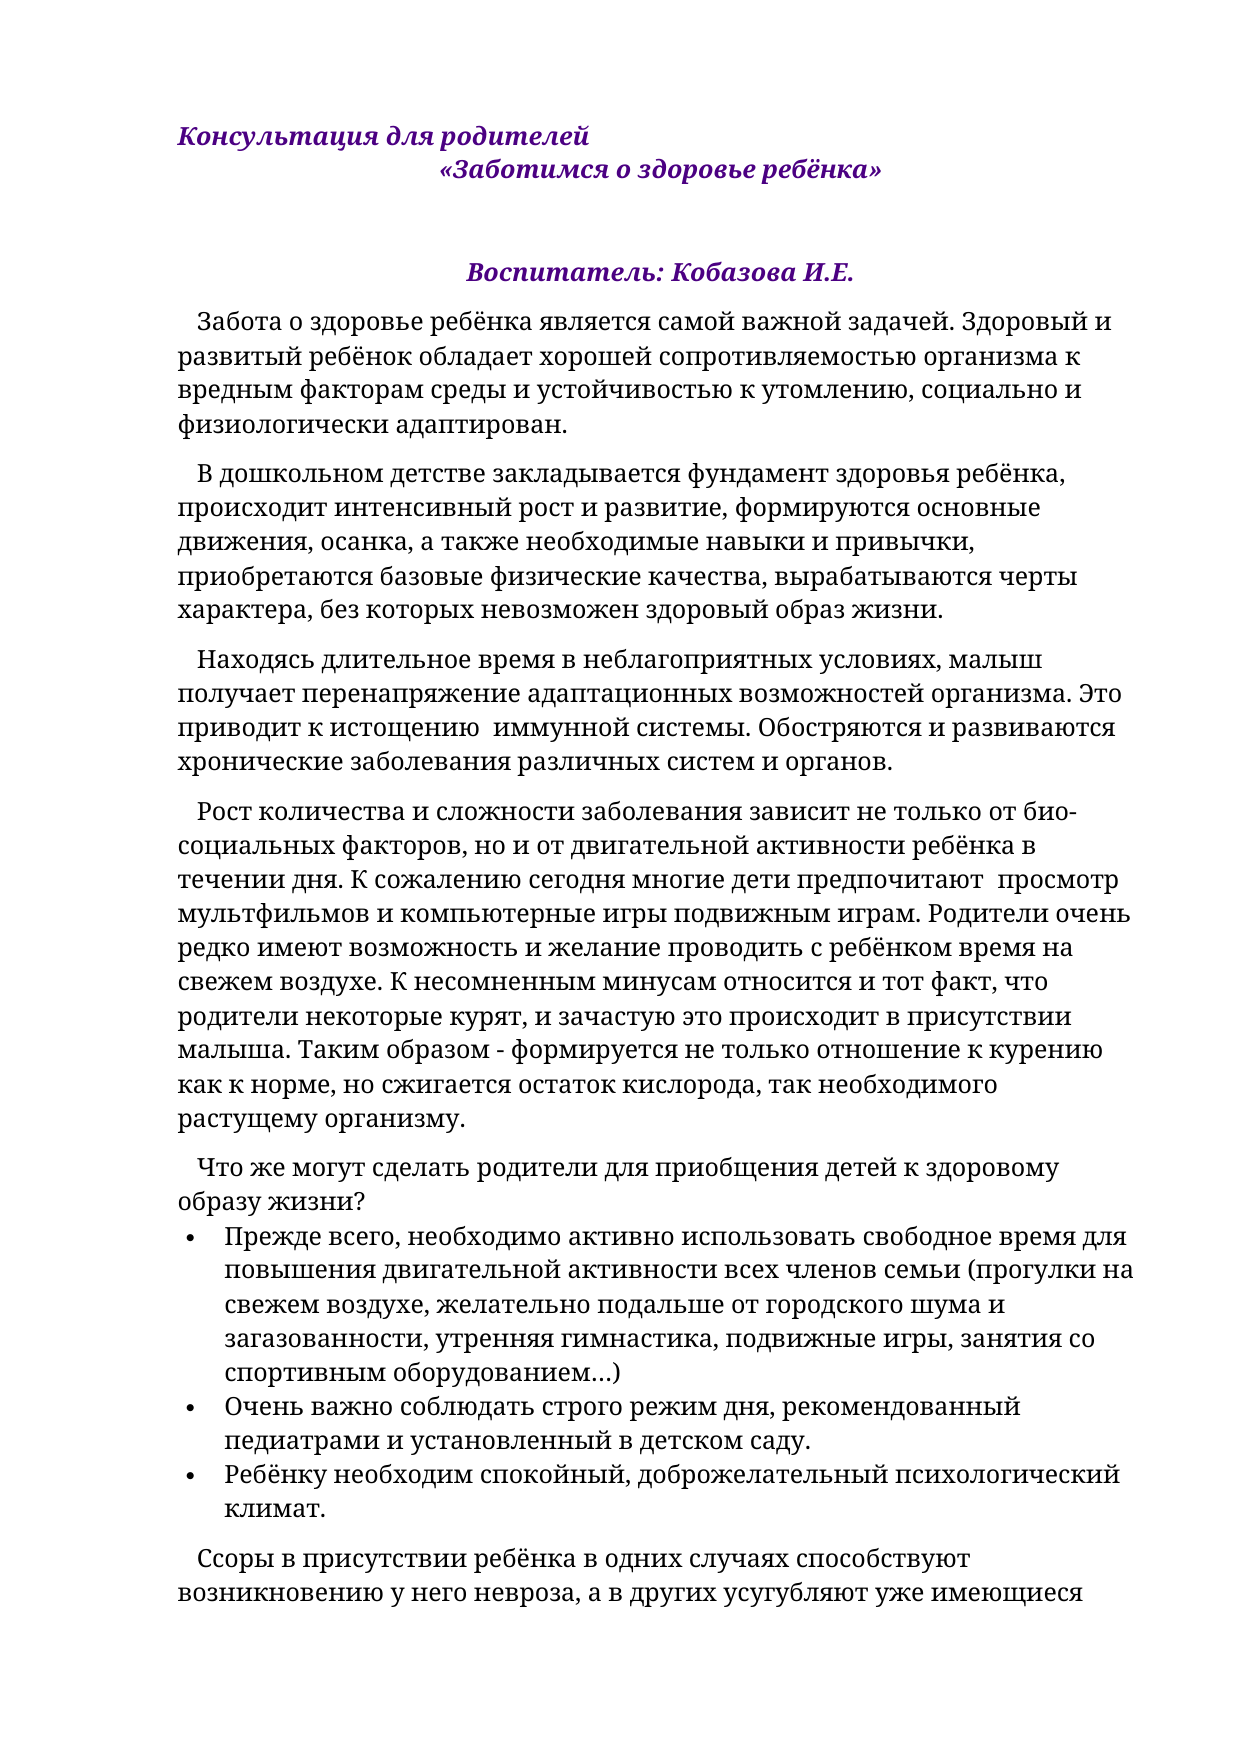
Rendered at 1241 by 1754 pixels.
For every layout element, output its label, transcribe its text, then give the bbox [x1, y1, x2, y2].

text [177, 1540, 1144, 1608]
text Рост количества и сложности заболевания зависит не только от био-социальных факторов, но и от двигательной активности ребёнка в течении дня. К сожалению сегодня многие дети предпочитают просмотр мультфильмов и компьютерные игры подвижным играм. Родители очень редко имеют возможность и желание проводить с ребёнком время на свежем воздухе. К несомненным минусам относится и тот факт, что родители некоторые курят, и зачастую это происходит в присутствии малыша. Таким образом - формируется не только отношение к курению как к норме, но сжигается остаток кислорода, так необходимого растущему организму. [177, 794, 1144, 1134]
text «Заботимся о здоровье ребёнка» [177, 152, 1144, 186]
text Находясь длительное время в неблагоприятных условиях, малыш получает перенапряжение адаптационных возможностей организма. Это приводит к истощению иммунной системы. Обостряются и развиваются хронические заболевания различных систем и органов. [177, 642, 1144, 778]
list Прежде всего, необходимо активно использовать свободное время для повышения двигательной активности всех членов семьи (прогулки на свежем воздухе, желательно подальше от городского шума и загазованности, утренняя гимнастика, подвижные игры, занятия со спортивным оборудованием…) [187, 1218, 1144, 1388]
text Консультация для родителей [177, 118, 1144, 152]
text Забота о здоровье ребёнка является самой важной задачей. Здоровый и развитый ребёнок обладает хорошей сопротивляемостью организма к вредным факторам среды и устойчивостью к утомлению, социально и физиологически адаптирован. [177, 304, 1144, 440]
list Ребёнку необходим спокойный, доброжелательный психологический климат. [187, 1457, 1144, 1525]
list Очень важно соблюдать строго режим дня, рекомендованный педиатрами и установленный в детском саду. [187, 1388, 1144, 1457]
text Что же могут сделать родители для приобщения детей к здоровому образу жизни? [177, 1150, 1144, 1218]
text В дошкольном детстве закладывается фундамент здоровья ребёнка, происходит интенсивный рост и развитие, формируются основные движения, осанка, а также необходимые навыки и привычки, приобретаются базовые физические качества, вырабатываются черты характера, без которых невозможен здоровый образ жизни. [177, 456, 1144, 626]
text Воспитатель: Кобазова И.Е. [177, 254, 1144, 288]
